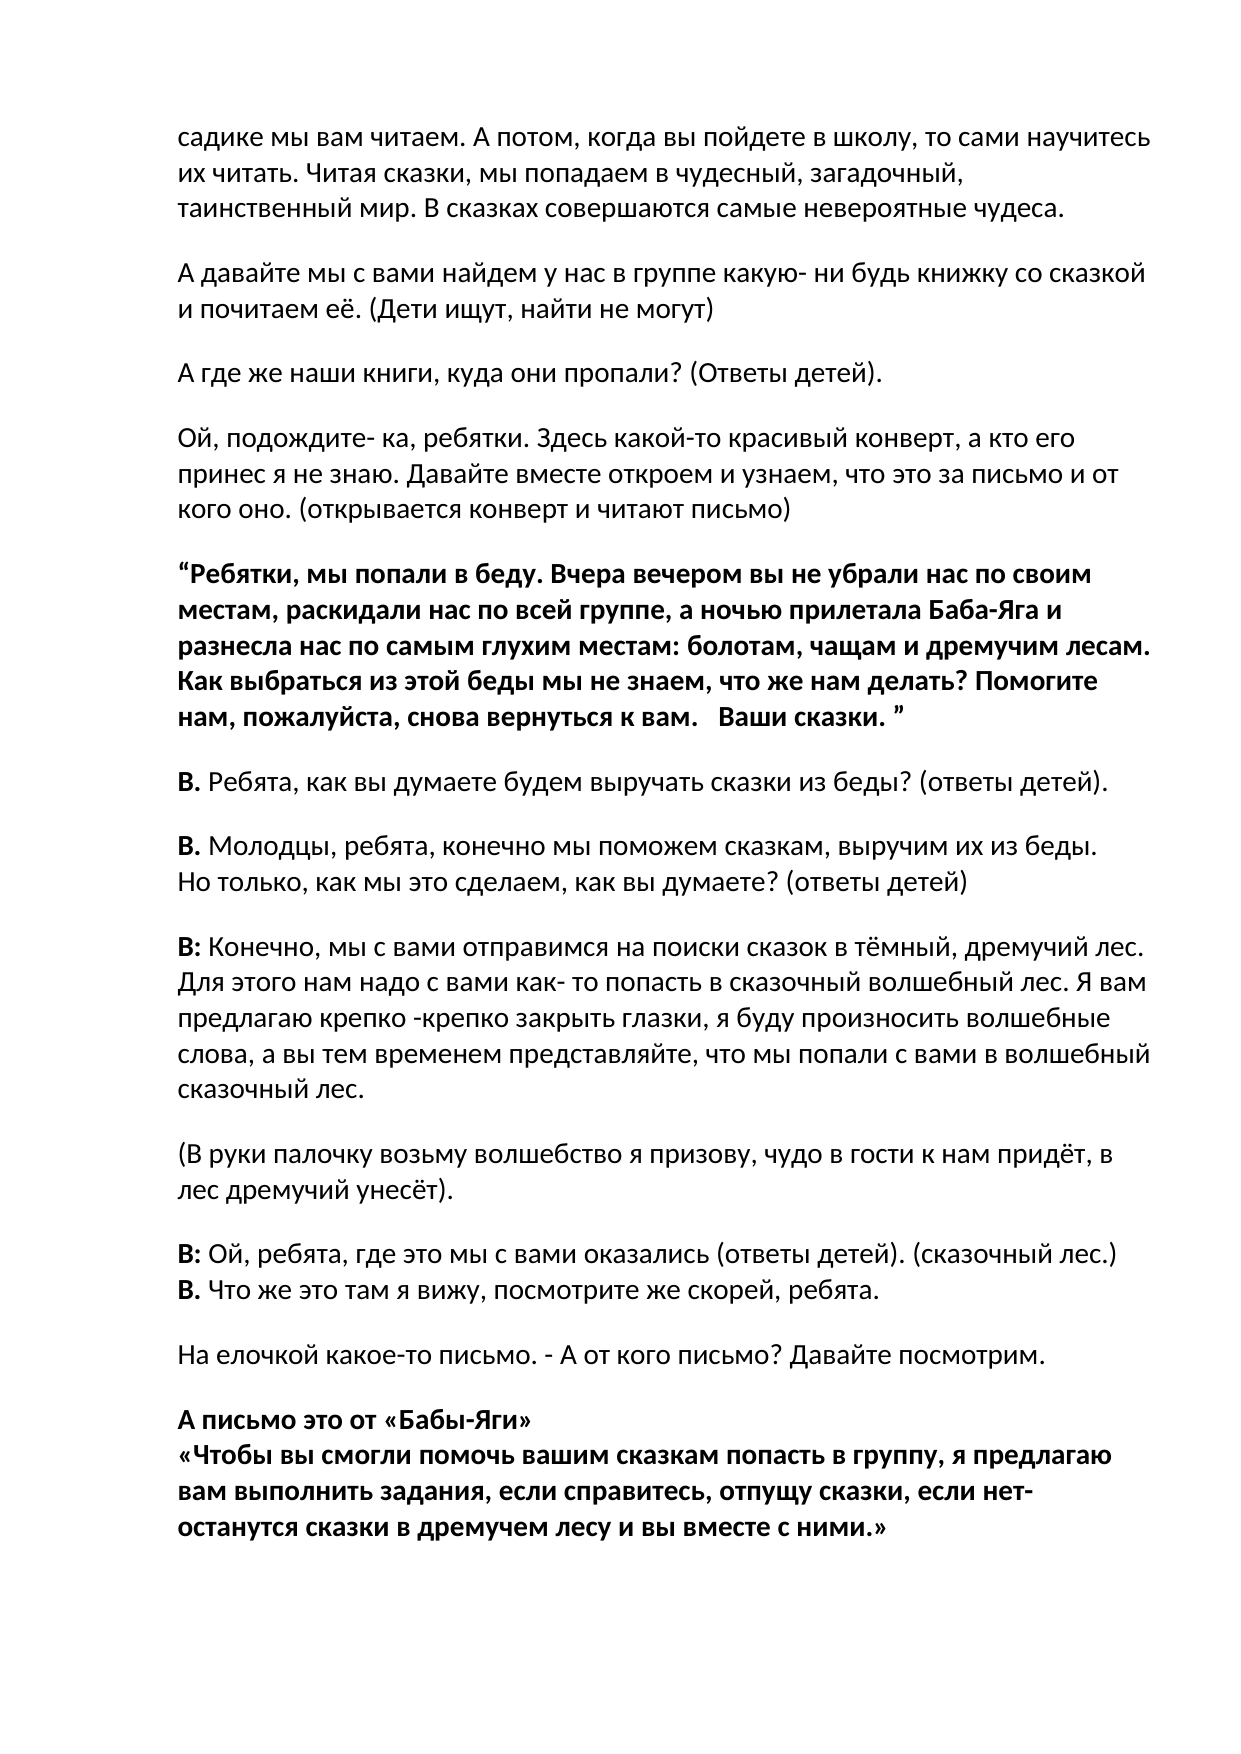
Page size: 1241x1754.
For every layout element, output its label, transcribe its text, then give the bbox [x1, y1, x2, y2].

text А письмо это от «Бабы-Яги» «Чтобы вы смогли помочь вашим сказкам попасть в группу, я предлагаю вам выполнить задания, если справитесь, отпущу сказки, если нет- останутся сказки в дремучем лесу и вы вместе с ними.» [177, 1401, 1152, 1543]
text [177, 118, 1152, 225]
text “Ребятки, мы попали в беду. Вчера вечером вы не убрали нас по своим местам, раскидали нас по всей группе, а ночью прилетала Баба-Яга и разнесла нас по самым глухим местам: болотам, чащам и дремучим лесам. Как выбраться из этой беды мы не знаем, что же нам делать? Помогите нам, пожалуйста, снова вернуться к вам. Ваши сказки. ” [177, 555, 1152, 733]
text Ой, подождите- ка, ребятки. Здесь какой-то красивый конверт, а кто его принес я не знаю. Давайте вместе откроем и узнаем, что это за письмо и от кого оно. (открывается конверт и читают письмо) [177, 419, 1152, 526]
text А давайте мы с вами найдем у нас в группе какую- ни будь книжку со сказкой и почитаем её. (Дети ищут, найти не могут) [177, 254, 1152, 325]
text В. Молодцы, ребята, конечно мы поможем сказкам, выручим их из беды. Но только, как мы это сделаем, как вы думаете? (ответы детей) [177, 827, 1152, 899]
text В. Ребята, как вы думаете будем выручать сказки из беды? (ответы детей). [177, 763, 1152, 798]
text А где же наши книги, куда они пропали? (Ответы детей). [177, 354, 1152, 390]
text (В руки палочку возьму волшебство я призову, чудо в гости к нам придёт, в лес дремучий унесёт). [177, 1135, 1152, 1206]
text В: Конечно, мы с вами отправимся на поиски сказок в тёмный, дремучий лес. Для этого нам надо с вами как- то попасть в сказочный волшебный лес. Я вам предлагаю крепко -крепко закрыть глазки, я буду произносить волшебные слова, а вы тем временем представляйте, что мы попали с вами в волшебный сказочный лес. [177, 928, 1152, 1106]
text В: Ой, ребята, где это мы с вами оказались (ответы детей). (сказочный лес.) В. Что же это там я вижу, посмотрите же скорей, ребята. [177, 1236, 1152, 1307]
text На елочкой какое-то письмо. - А от кого письмо? Давайте посмотрим. [177, 1336, 1152, 1372]
